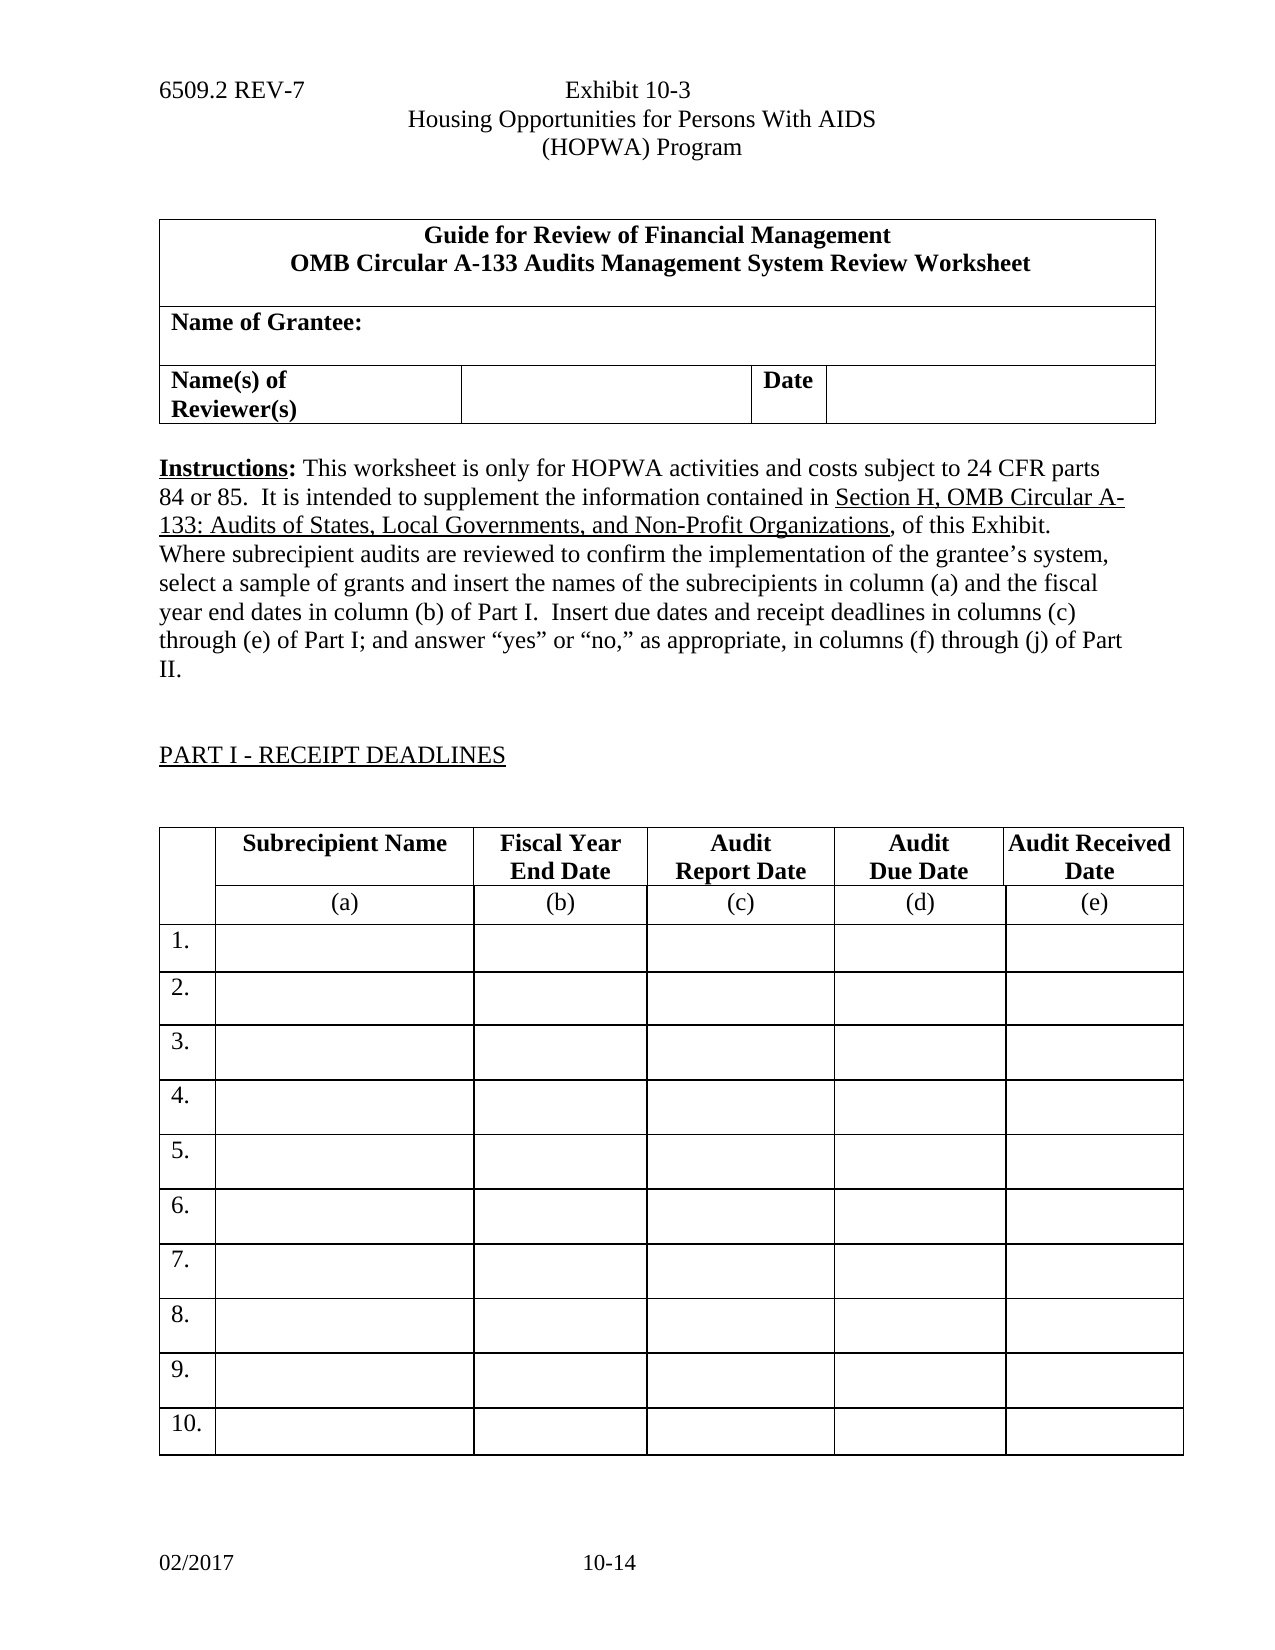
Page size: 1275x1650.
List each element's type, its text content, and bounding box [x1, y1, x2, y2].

table_cell [216, 1026, 473, 1079]
table_cell [475, 1135, 646, 1188]
table_cell [1007, 1409, 1183, 1454]
table_cell 7. [160, 1245, 215, 1298]
table_cell [216, 973, 473, 1024]
table_cell 10. [160, 1409, 215, 1454]
table_cell [1007, 973, 1183, 1024]
table_cell [1007, 1190, 1183, 1243]
table_cell [835, 925, 1005, 971]
table_cell [648, 1299, 834, 1352]
table_cell [216, 1409, 473, 1454]
table_cell [648, 1409, 834, 1454]
table_cell [648, 1190, 834, 1243]
table_cell [835, 1299, 1005, 1352]
table_cell [648, 1026, 834, 1079]
table_cell [648, 1354, 834, 1407]
table_cell (b) [475, 886, 646, 924]
table_cell [216, 1190, 473, 1243]
table_cell [648, 1081, 834, 1133]
table_cell (e) [1007, 886, 1183, 924]
table_cell [1007, 925, 1183, 971]
table_cell [835, 1245, 1005, 1298]
table_cell [475, 1190, 646, 1243]
table_cell [216, 1299, 473, 1352]
table_cell [462, 366, 751, 423]
table_header [160, 828, 215, 924]
table_cell [835, 1190, 1005, 1243]
table_cell 5. [160, 1135, 215, 1188]
table_cell 2. [160, 973, 215, 1024]
table_header Subrecipient Name [216, 828, 473, 885]
table_cell [216, 1354, 473, 1407]
table_cell 4. [160, 1081, 215, 1133]
table_cell (a) [216, 886, 473, 924]
table_header Guide for Review of Financial Management OMB Circular A-133 Audits Management System Review Worksheet [160, 220, 1155, 306]
table_header Audit Received Date [1004, 828, 1183, 885]
table_cell [216, 1135, 473, 1188]
text Instructions: This worksheet is only for HOPWA activities and costs subject to 24 CFR parts 84 or 85. It is intended to supplement the information contained in Section H, OMB Circular A-133: Audits of States, Local Governments, and Non-Profit Organizations, of this Exhibit. Where subrecipient audits are reviewed to confirm the implementation of the grantee’s system, select a sample of grants and insert the names of the subrecipients in column (a) and the fiscal year end dates in column (b) of Part I. Insert due dates and receipt deadlines in columns (c) through (e) of Part I; and answer “yes” or “no,” as appropriate, in columns (f) through (j) of Part II. [159, 453, 1125, 683]
table_cell [475, 1409, 646, 1454]
table_cell [648, 1245, 834, 1298]
table_cell [475, 1354, 646, 1407]
table_cell [648, 925, 834, 971]
table_cell (d) [835, 886, 1005, 924]
table_cell Name of Grantee: [160, 307, 1155, 364]
table_cell [1007, 1026, 1183, 1079]
table_cell [475, 1081, 646, 1133]
table_cell [1007, 1135, 1183, 1188]
table_cell [475, 925, 646, 971]
table_cell [835, 1026, 1005, 1079]
table_cell 3. [160, 1026, 215, 1079]
table_cell 1. [160, 925, 215, 971]
table_cell [648, 1135, 834, 1188]
table_header Audit Report Date [648, 828, 834, 885]
table_cell [1007, 1354, 1183, 1407]
table_cell 6. [160, 1190, 215, 1243]
table_cell [835, 1409, 1005, 1454]
table_header Audit Due Date [835, 828, 1003, 885]
table_header Fiscal Year End Date [474, 828, 647, 885]
table_cell [835, 1081, 1005, 1133]
table_cell [648, 973, 834, 1024]
table_cell 8. [160, 1299, 215, 1352]
table_cell [1007, 1245, 1183, 1298]
table_cell Name(s) of Reviewer(s) [160, 366, 461, 423]
table_cell [835, 973, 1005, 1024]
table_cell [216, 925, 473, 971]
text Part I - Receipt Deadlines [159, 740, 1125, 769]
table_cell 9. [160, 1354, 215, 1407]
table_cell [475, 973, 646, 1024]
table_cell [475, 1026, 646, 1079]
table_cell [475, 1245, 646, 1298]
table_cell [835, 1135, 1005, 1188]
table_cell [475, 1299, 646, 1352]
table_cell [216, 1081, 473, 1133]
table_cell Date [752, 366, 826, 423]
table_cell [1007, 1081, 1183, 1133]
table_cell [1007, 1299, 1183, 1352]
table_cell [835, 1354, 1005, 1407]
table_cell [827, 366, 1155, 423]
table_cell (c) [648, 886, 834, 924]
table_cell [216, 1245, 473, 1298]
